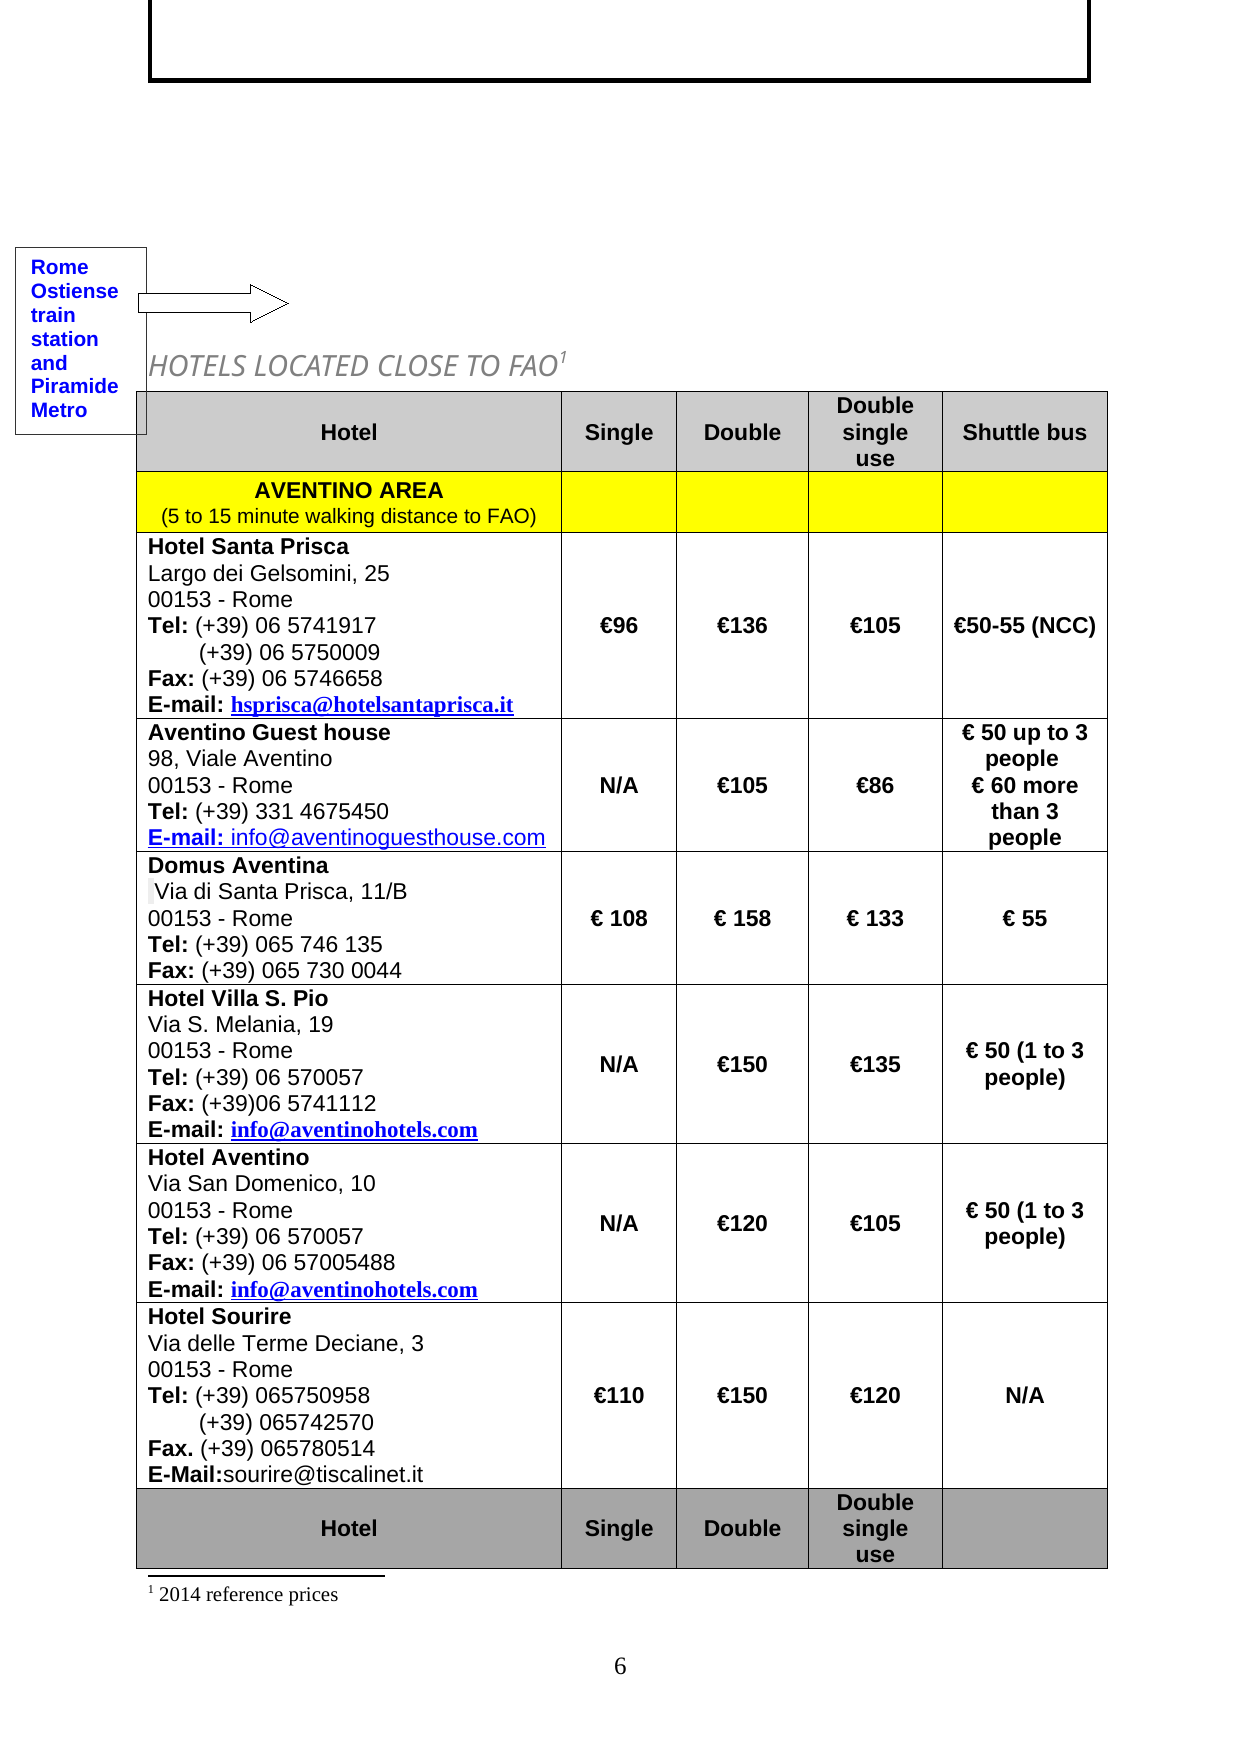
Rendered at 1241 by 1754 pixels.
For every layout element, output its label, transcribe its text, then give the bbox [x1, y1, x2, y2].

table_cell [562, 472, 676, 532]
table_cell €86 [809, 719, 942, 851]
table_header Double single use [809, 392, 942, 471]
table_cell €50-55 (NCC) [943, 533, 1107, 718]
table_cell €120 [677, 1144, 808, 1302]
table_cell €96 [562, 533, 676, 718]
table_cell €150 [677, 1303, 808, 1488]
table_cell €136 [677, 533, 808, 718]
table_header Hotel [137, 392, 561, 471]
table_cell €105 [677, 719, 808, 851]
table_cell [943, 1489, 1107, 1568]
table_cell Hotel Villa S. Pio Via S. Melania, 19 00153 - Rome Tel: (+39) 06 570057 Fax: (+39)06 5741112 E-mail: info@aventinohotels.com [137, 985, 561, 1143]
table_cell € 55 [943, 852, 1107, 983]
table_cell €150 [677, 985, 808, 1143]
table_cell €105 [809, 1144, 942, 1302]
table_cell N/A [943, 1303, 1107, 1488]
table_cell Single [562, 1489, 676, 1568]
table_cell €135 [809, 985, 942, 1143]
table_cell € 158 [677, 852, 808, 983]
table_cell Double single use [809, 1489, 942, 1568]
table_cell Hotel Aventino Via San Domenico, 10 00153 - Rome Tel: (+39) 06 570057 Fax: (+39) 06 57005488 E-mail: info@aventinohotels.com [137, 1144, 561, 1302]
table_cell Hotel [137, 1489, 561, 1568]
table_header Single [562, 392, 676, 471]
table_cell Aventino Guest house 98, Viale Aventino 00153 - Rome Tel: (+39) 331 4675450 E-mail: info@aventinoguesthouse.com [137, 719, 561, 851]
table_cell [943, 472, 1107, 532]
table_cell AVENTINO AREA (5 to 15 minute walking distance to FAO) [137, 472, 561, 532]
table_cell € 133 [809, 852, 942, 983]
table_cell Double [677, 1489, 808, 1568]
table_cell [677, 472, 808, 532]
table_cell € 50 (1 to 3 people) [943, 1144, 1107, 1302]
table_cell € 108 [562, 852, 676, 983]
table_header Shuttle bus [943, 392, 1107, 471]
table_cell Domus Aventina Via di Santa Prisca, 11/B 00153 - Rome Tel: (+39) 065 746 135 Fax: (+39) 065 730 0044 [137, 852, 561, 983]
table_cell [809, 472, 942, 532]
table_header Double [677, 392, 808, 471]
table_cell Hotel Sourire Via delle Terme Deciane, 3 00153 - Rome Tel: (+39) 065750958 (+39) 065742570 Fax. (+39) 065780514 E-Mail:sourire@tiscalinet.it [137, 1303, 561, 1488]
subtitle HOTELS LOCATED CLOSE TO FAO [148, 345, 1092, 385]
table_cell € 50 up to 3 people € 60 more than 3 people [943, 719, 1107, 851]
table_cell €120 [809, 1303, 942, 1488]
table_cell N/A [562, 719, 676, 851]
table_cell €110 [562, 1303, 676, 1488]
table_cell N/A [562, 985, 676, 1143]
table_cell Hotel Santa Prisca Largo dei Gelsomini, 25 00153 - Rome Tel: (+39) 06 5741917 (+39) 06 5750009 Fax: (+39) 06 5746658 E-mail: hsprisca@hotelsantaprisca.it [137, 533, 561, 718]
table_cell N/A [562, 1144, 676, 1302]
table_cell €105 [809, 533, 942, 718]
table_cell € 50 (1 to 3 people) [943, 985, 1107, 1143]
